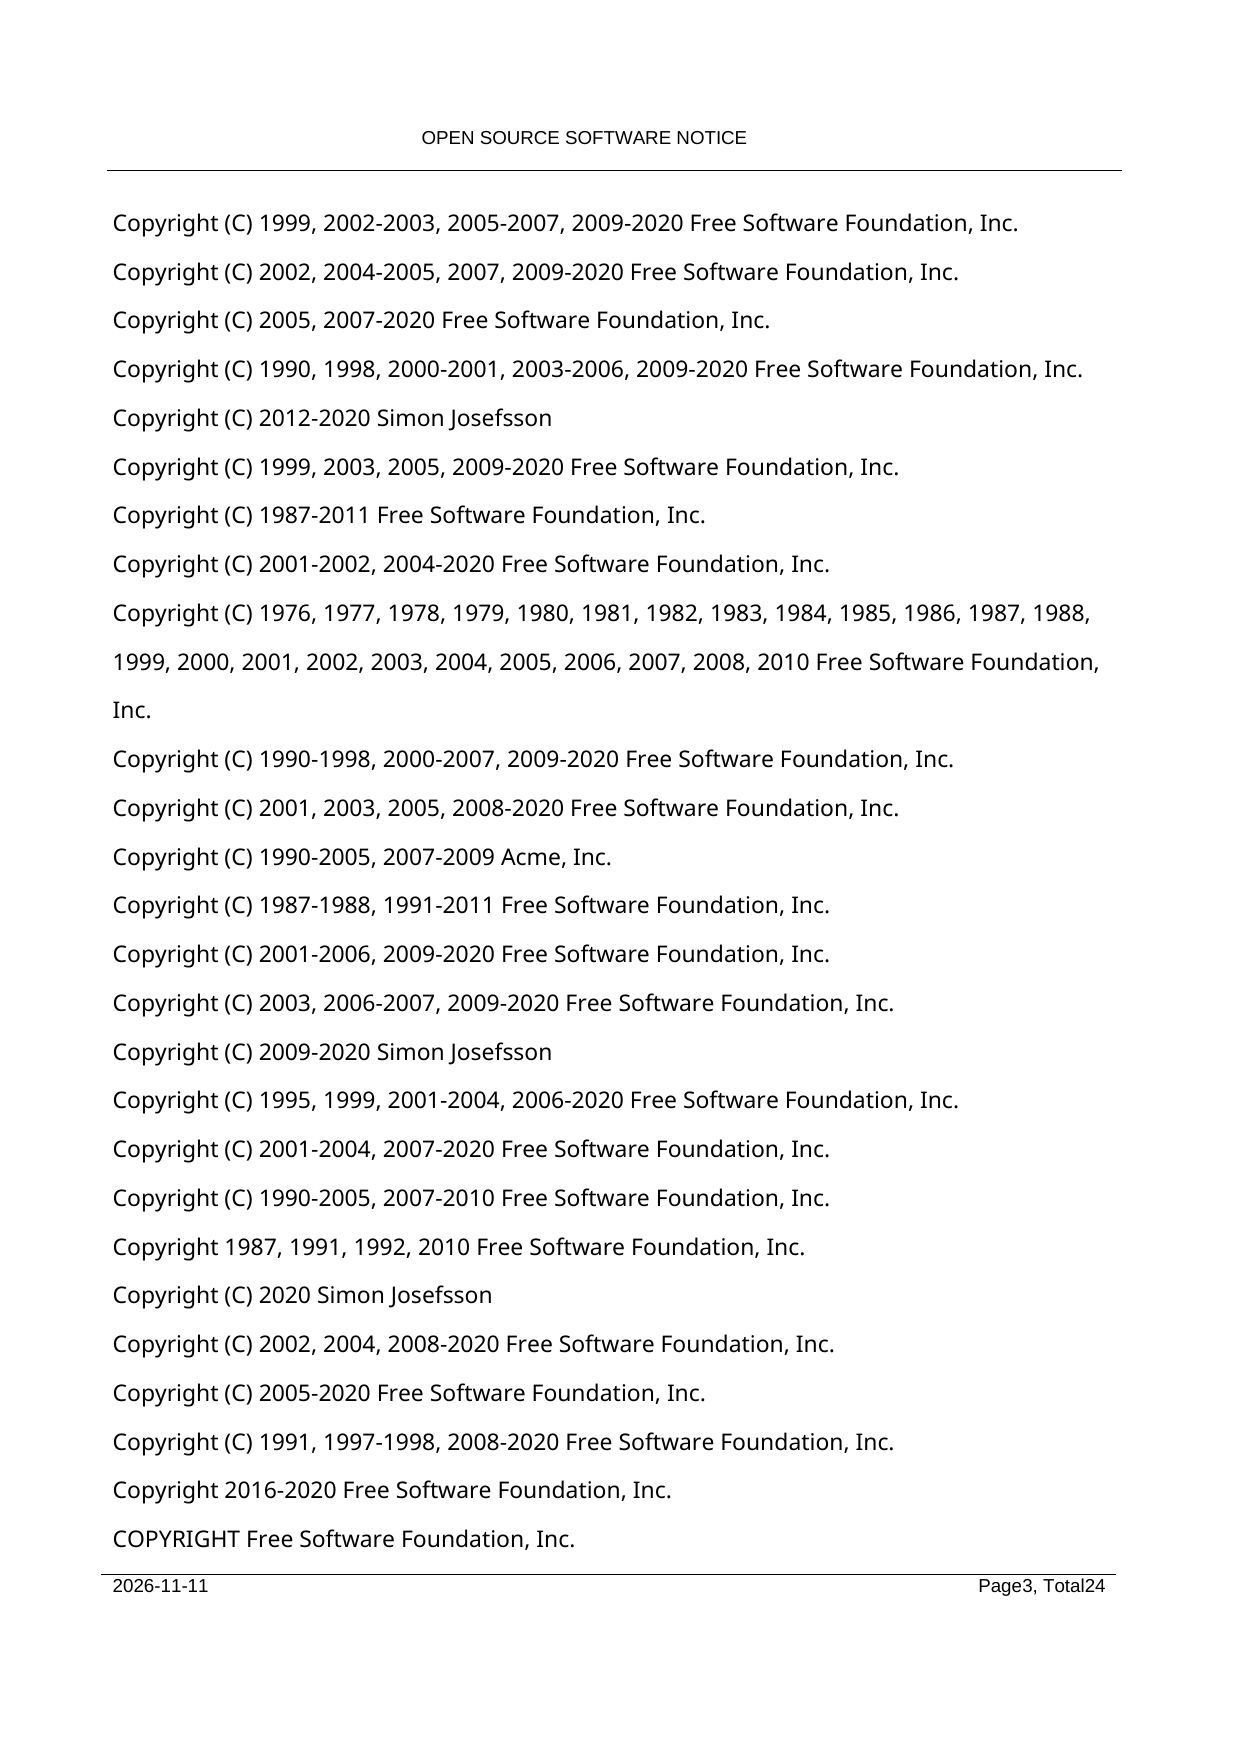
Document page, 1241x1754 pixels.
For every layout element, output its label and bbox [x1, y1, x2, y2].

text [112, 206, 1128, 1555]
